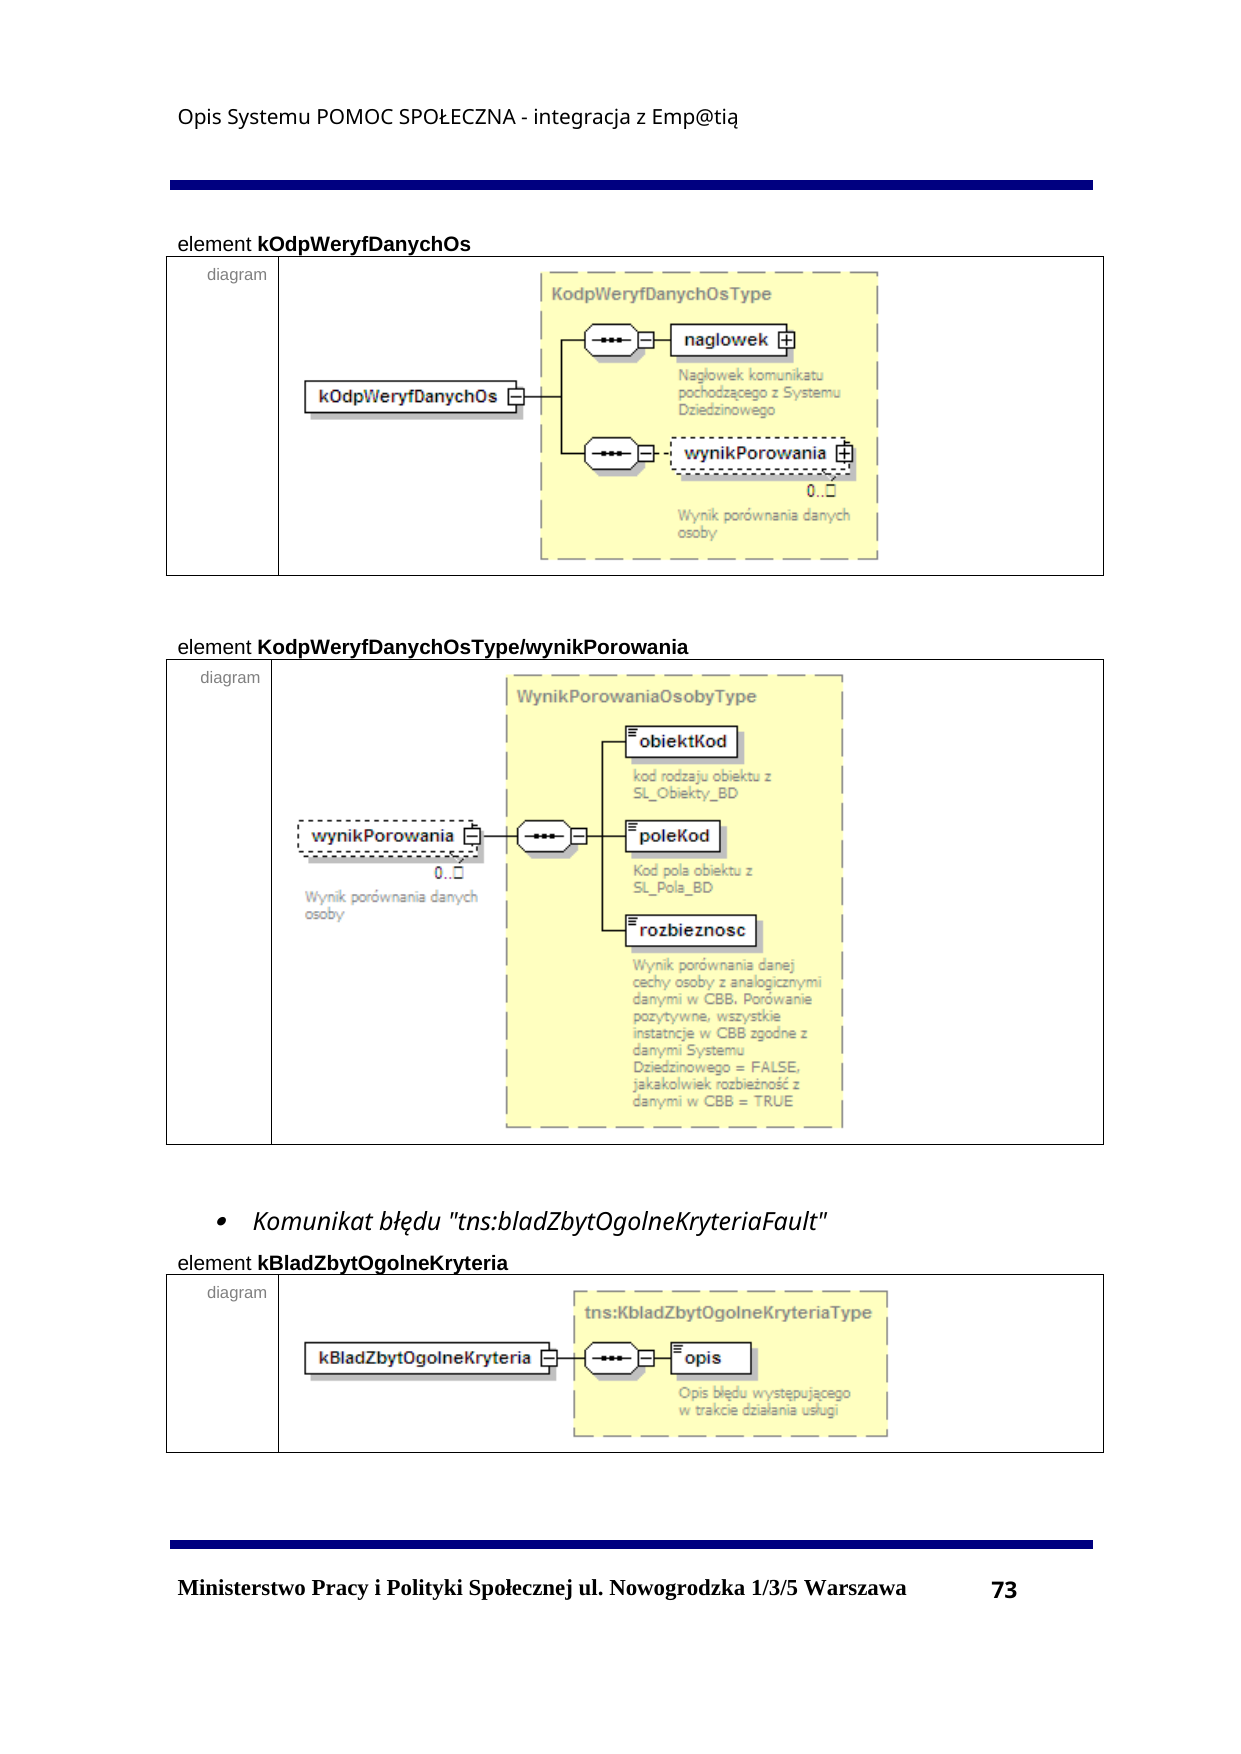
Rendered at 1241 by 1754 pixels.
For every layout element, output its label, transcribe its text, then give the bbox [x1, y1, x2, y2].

table_header diagram [167, 1275, 278, 1452]
table_header [279, 257, 1103, 575]
table_header diagram [167, 660, 271, 1144]
text element kOdpWeryfDanychOs [177, 232, 1107, 256]
table_header [272, 660, 1103, 1144]
text element kBladZbytOgolneKryteria [177, 1250, 1107, 1274]
picture [289, 265, 894, 568]
picture [282, 667, 859, 1136]
table_header diagram [167, 257, 278, 575]
table_header [279, 1275, 1103, 1452]
text element KodpWeryfDanychOsType/wynikPorowania [177, 635, 1107, 659]
list Komunikat błędu "tns:bladZbytOgolneKryteriaFault" [215, 1204, 1107, 1238]
picture [289, 1283, 921, 1445]
